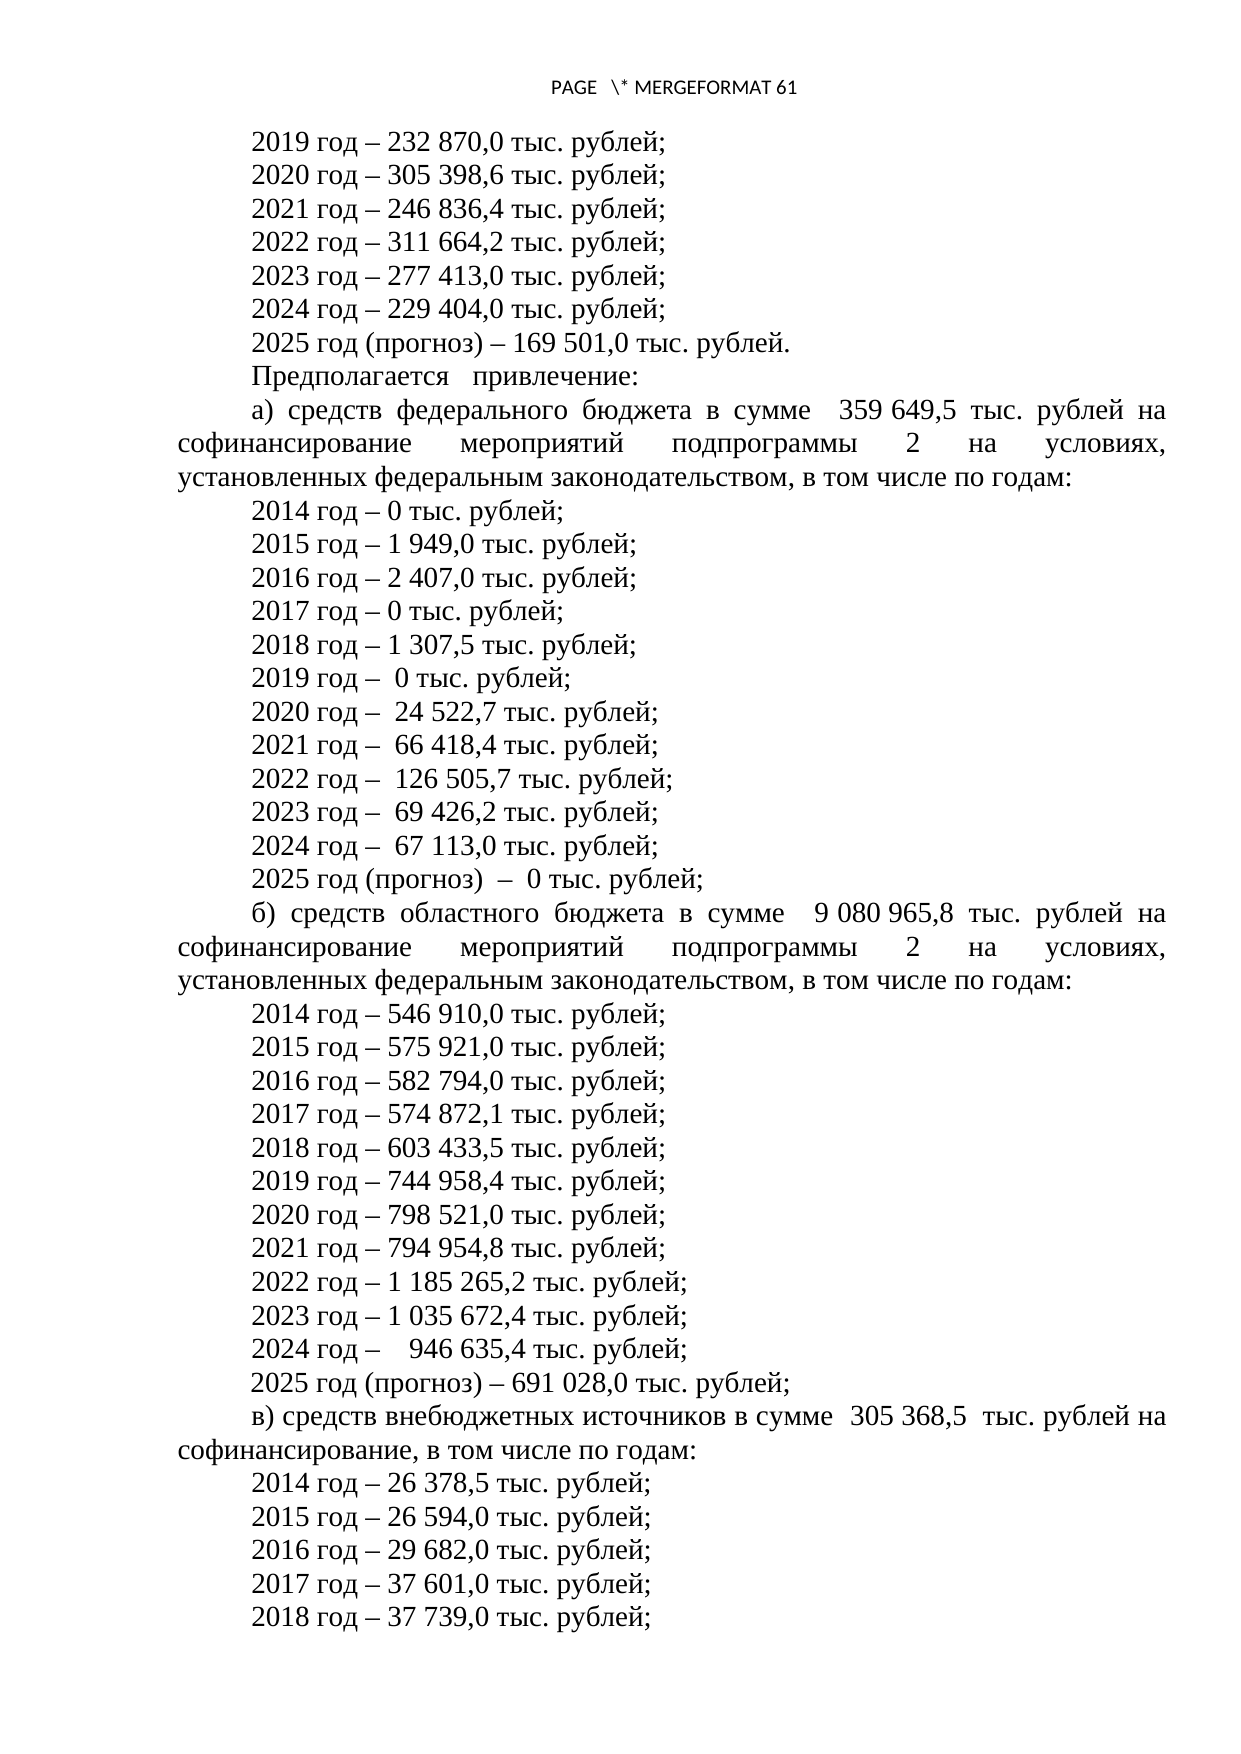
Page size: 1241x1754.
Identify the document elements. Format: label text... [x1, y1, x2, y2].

text 2024 год – 229 404,0 тыс. рублей; [177, 291, 1167, 325]
text 2014 год – 0 тыс. рублей; [251, 493, 1167, 526]
text Предполагается привлечение: [251, 358, 1167, 392]
text 2019 год – 232 870,0 тыс. рублей; [251, 124, 1167, 157]
text а) средств федерального бюджета в сумме 359 649,5 тыс. рублей на софинансирование мероприятий подпрограммы 2 на условиях, установленных федеральным законодательством, в том числе по годам: [177, 392, 1167, 493]
text в) средств внебюджетных источников в сумме 305 368,5 тыс. рублей на софинансирование, в том числе по годам: [177, 1398, 1167, 1465]
text 2014 год – 546 910,0 тыс. рублей; [177, 996, 1167, 1029]
text 2023 год – 69 426,2 тыс. рублей; [251, 794, 1167, 828]
text 2021 год – 794 954,8 тыс. рублей; [177, 1231, 1167, 1264]
text 2015 год – 26 594,0 тыс. рублей; [251, 1499, 1167, 1532]
text 2015 год – 575 921,0 тыс. рублей; [177, 1029, 1167, 1063]
text 2020 год – 24 522,7 тыс. рублей; [251, 694, 1167, 727]
text 2016 год – 2 407,0 тыс. рублей; [251, 560, 1167, 593]
text 2018 год – 37 739,0 тыс. рублей; [251, 1599, 1167, 1633]
text 2020 год – 305 398,6 тыс. рублей; 2021 год – 246 836,4 тыс. рублей; 2022 год – 311 664,2 тыс. рублей; [251, 157, 1167, 258]
text 2014 год – 26 378,5 тыс. рублей; [251, 1465, 1167, 1499]
text 2023 год – 277 413,0 тыс. рублей; [177, 258, 1167, 291]
text 2024 год – 946 635,4 тыс. рублей; [177, 1331, 1167, 1365]
text 2016 год – 29 682,0 тыс. рублей; [251, 1532, 1167, 1566]
text 2022 год – 1 185 265,2 тыс. рублей; [177, 1264, 1167, 1298]
text 2018 год – 603 433,5 тыс. рублей; [177, 1130, 1167, 1163]
text 2025 год (прогноз) – 0 тыс. рублей; [251, 862, 1167, 895]
text 2019 год – 0 тыс. рублей; [251, 660, 1167, 694]
text 2017 год – 0 тыс. рублей; [251, 593, 1167, 627]
text 2023 год – 1 035 672,4 тыс. рублей; [177, 1298, 1167, 1331]
text 2019 год – 744 958,4 тыс. рублей; [177, 1163, 1167, 1197]
text 2015 год – 1 949,0 тыс. рублей; [251, 526, 1167, 560]
text 2018 год – 1 307,5 тыс. рублей; [251, 627, 1167, 660]
text б) средств областного бюджета в сумме 9 080 965,8 тыс. рублей на софинансирование мероприятий подпрограммы 2 на условиях, установленных федеральным законодательством, в том числе по годам: [177, 895, 1167, 996]
text 2021 год – 66 418,4 тыс. рублей; [251, 727, 1167, 761]
text 2017 год – 574 872,1 тыс. рублей; [177, 1096, 1167, 1130]
text 2020 год – 798 521,0 тыс. рублей; [177, 1197, 1167, 1231]
text 2024 год – 67 113,0 тыс. рублей; [251, 828, 1167, 862]
text 2025 год (прогноз) – 169 501,0 тыс. рублей. [177, 325, 1167, 358]
text 2017 год – 37 601,0 тыс. рублей; [251, 1566, 1167, 1599]
text 2025 год (прогноз) – 691 028,0 тыс. рублей; [177, 1365, 1167, 1398]
text 2016 год – 582 794,0 тыс. рублей; [177, 1063, 1167, 1096]
text 2022 год – 126 505,7 тыс. рублей; [251, 761, 1167, 794]
